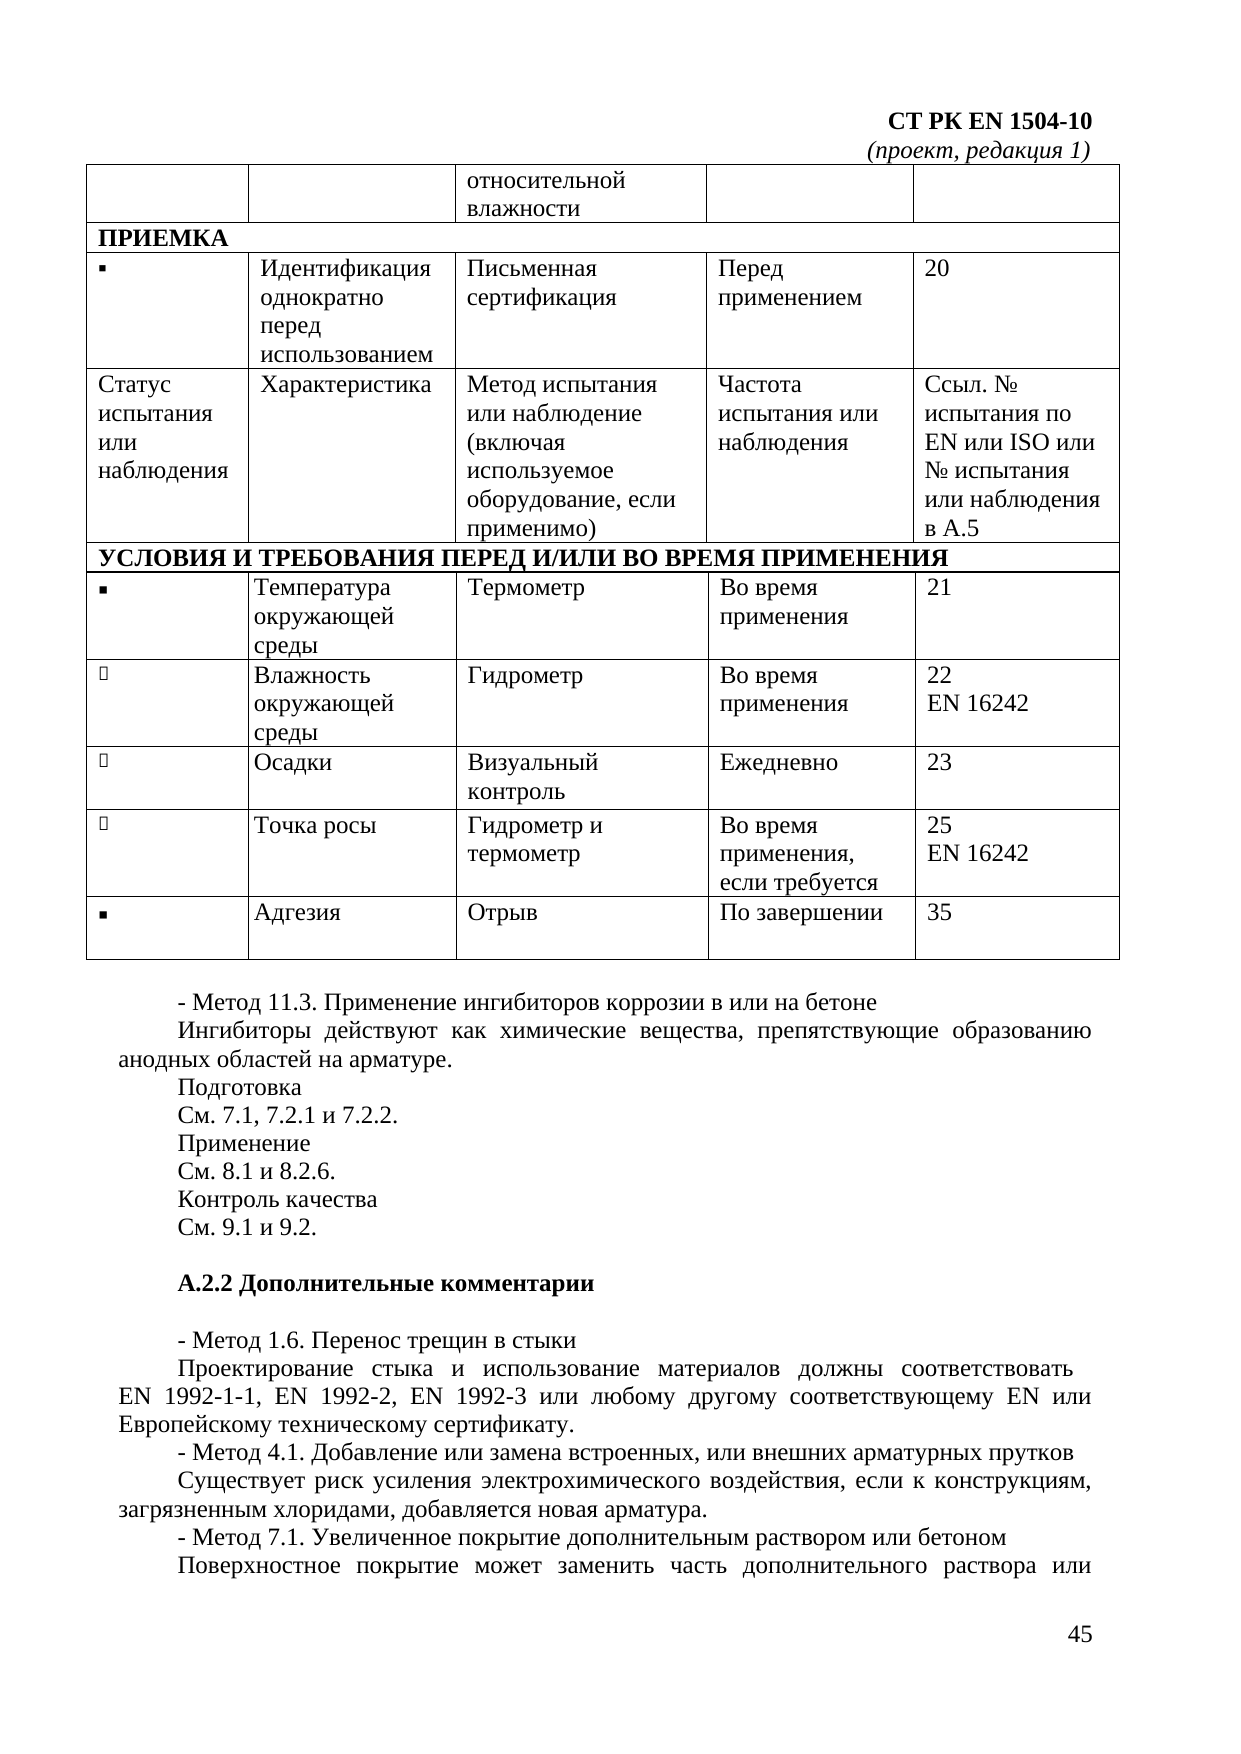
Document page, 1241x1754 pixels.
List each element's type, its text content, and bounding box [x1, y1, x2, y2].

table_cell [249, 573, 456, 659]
text Существует риск усиления электрохимического воздействия, если к конструкциям, загрязненным хлоридами, добавляется новая арматура. [118, 1466, 1092, 1523]
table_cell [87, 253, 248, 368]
text Проектирование стыка и использование материалов должны соответствовать EN 1992-1-1, EN 1992-2, EN 1992-3 или любому другому соответствующему EN или Европейскому техническому сертификату. [118, 1354, 1092, 1438]
text - Метод 1.6. Перенос трещин в стыки [118, 1326, 1092, 1354]
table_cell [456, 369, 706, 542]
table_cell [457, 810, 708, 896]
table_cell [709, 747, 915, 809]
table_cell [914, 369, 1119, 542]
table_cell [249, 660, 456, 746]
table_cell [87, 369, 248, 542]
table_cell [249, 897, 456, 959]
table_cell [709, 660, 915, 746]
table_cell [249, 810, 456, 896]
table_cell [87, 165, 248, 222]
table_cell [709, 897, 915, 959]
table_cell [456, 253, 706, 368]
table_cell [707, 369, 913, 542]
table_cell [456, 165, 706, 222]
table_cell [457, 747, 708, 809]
text - Метод 11.3. Применение ингибиторов коррозии в или на бетоне [118, 988, 1092, 1016]
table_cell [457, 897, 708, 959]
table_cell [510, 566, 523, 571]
text Ингибиторы действуют как химические вещества, препятствующие образованию анодных областей на арматуре. [118, 1016, 1092, 1072]
text Подготовка [118, 1072, 1092, 1101]
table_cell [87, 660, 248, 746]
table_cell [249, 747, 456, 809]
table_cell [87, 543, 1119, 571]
text См. 8.1 и 8.2.6. [118, 1157, 1092, 1185]
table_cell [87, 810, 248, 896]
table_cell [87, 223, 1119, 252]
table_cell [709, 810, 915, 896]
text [118, 1551, 1092, 1579]
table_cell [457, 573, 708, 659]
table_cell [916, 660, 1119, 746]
text - Метод 7.1. Увеличенное покрытие дополнительным раствором или бетоном [118, 1523, 1092, 1551]
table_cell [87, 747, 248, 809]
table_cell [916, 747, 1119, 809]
text A.2.2 Дополнительные комментарии [118, 1269, 1092, 1297]
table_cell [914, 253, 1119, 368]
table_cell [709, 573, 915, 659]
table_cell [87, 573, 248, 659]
text См. 9.1 и 9.2. [118, 1213, 1092, 1241]
text Контроль качества [118, 1185, 1092, 1213]
text Применение [118, 1129, 1092, 1157]
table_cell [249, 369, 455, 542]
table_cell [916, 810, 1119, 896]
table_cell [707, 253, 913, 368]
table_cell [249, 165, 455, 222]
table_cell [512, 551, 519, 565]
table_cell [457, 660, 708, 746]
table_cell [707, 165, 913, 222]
text См. 7.1, 7.2.1 и 7.2.2. [118, 1101, 1092, 1129]
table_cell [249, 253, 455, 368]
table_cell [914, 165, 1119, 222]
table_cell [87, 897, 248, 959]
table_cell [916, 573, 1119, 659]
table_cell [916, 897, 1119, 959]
text - Метод 4.1. Добавление или замена встроенных, или внешних арматурных прутков [118, 1438, 1092, 1466]
